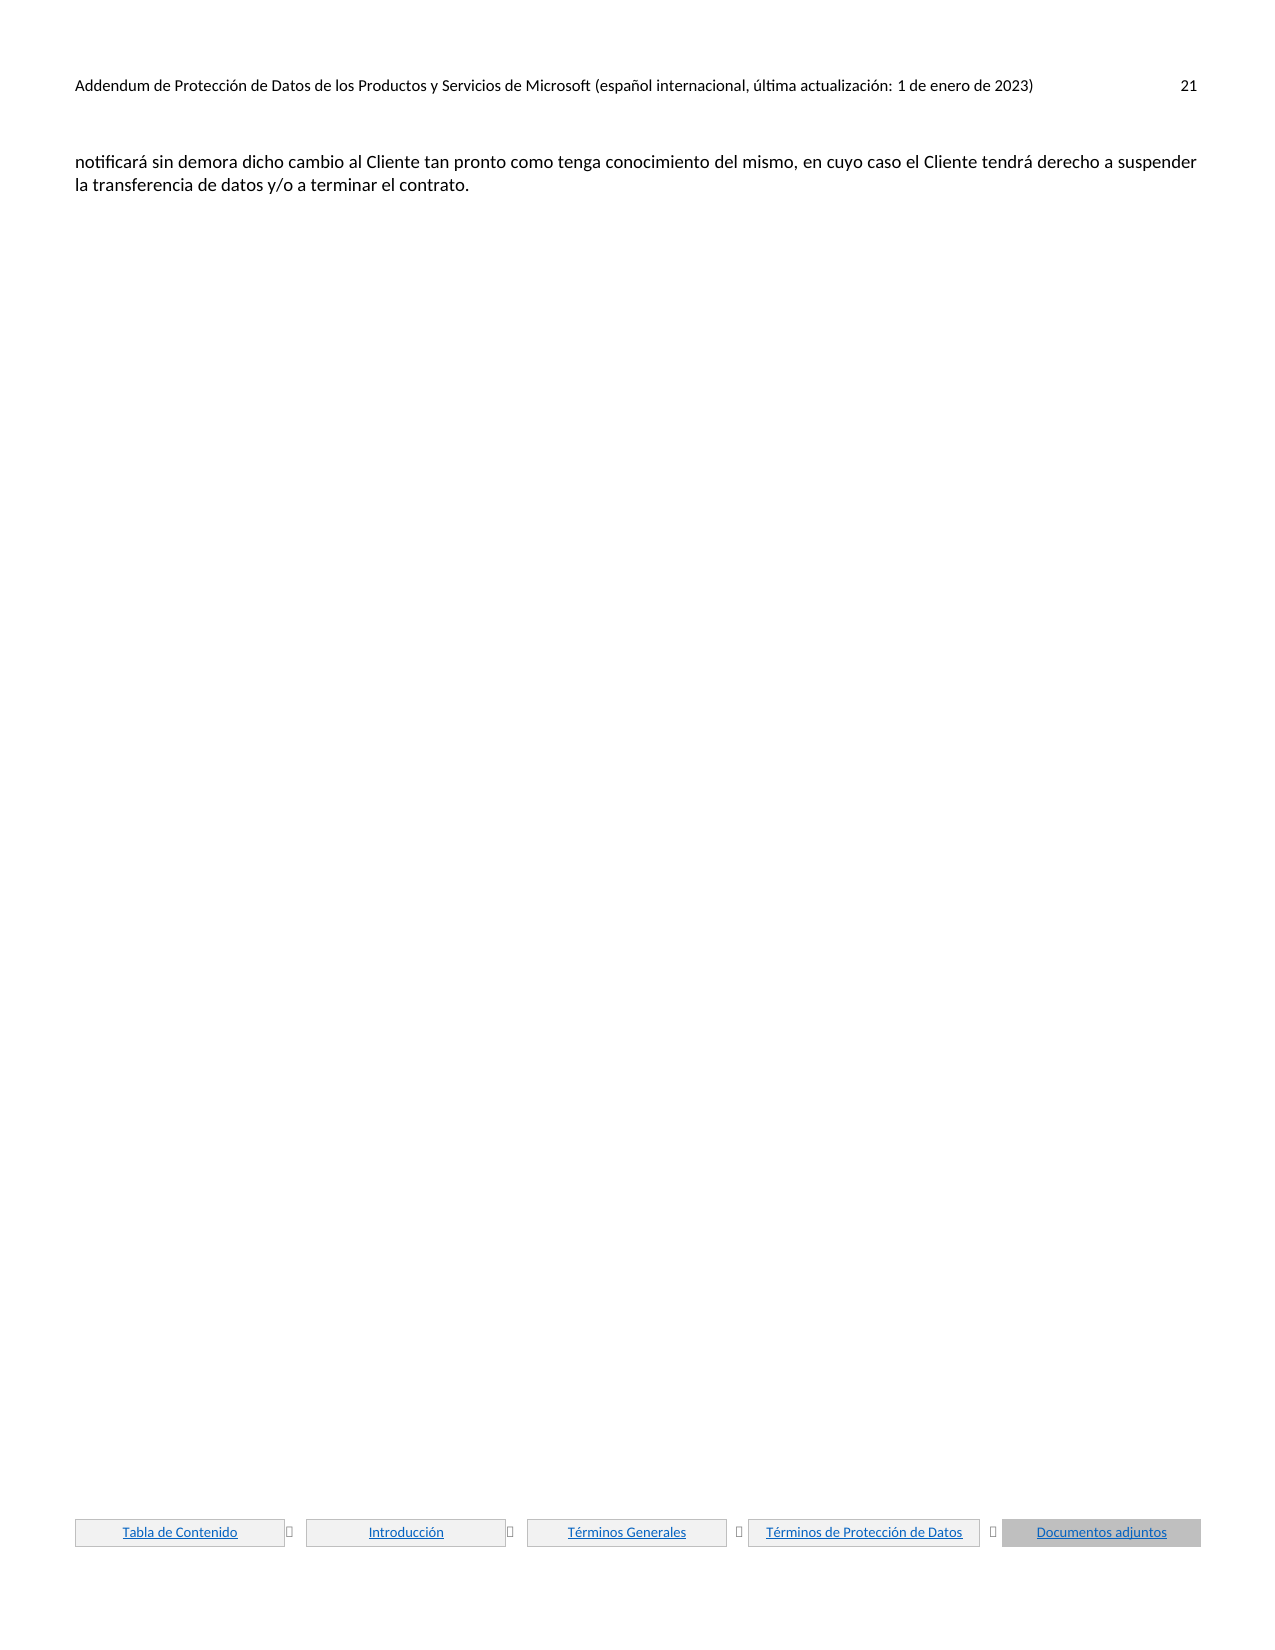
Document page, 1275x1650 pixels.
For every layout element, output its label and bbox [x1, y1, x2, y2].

list [75, 150, 1200, 196]
